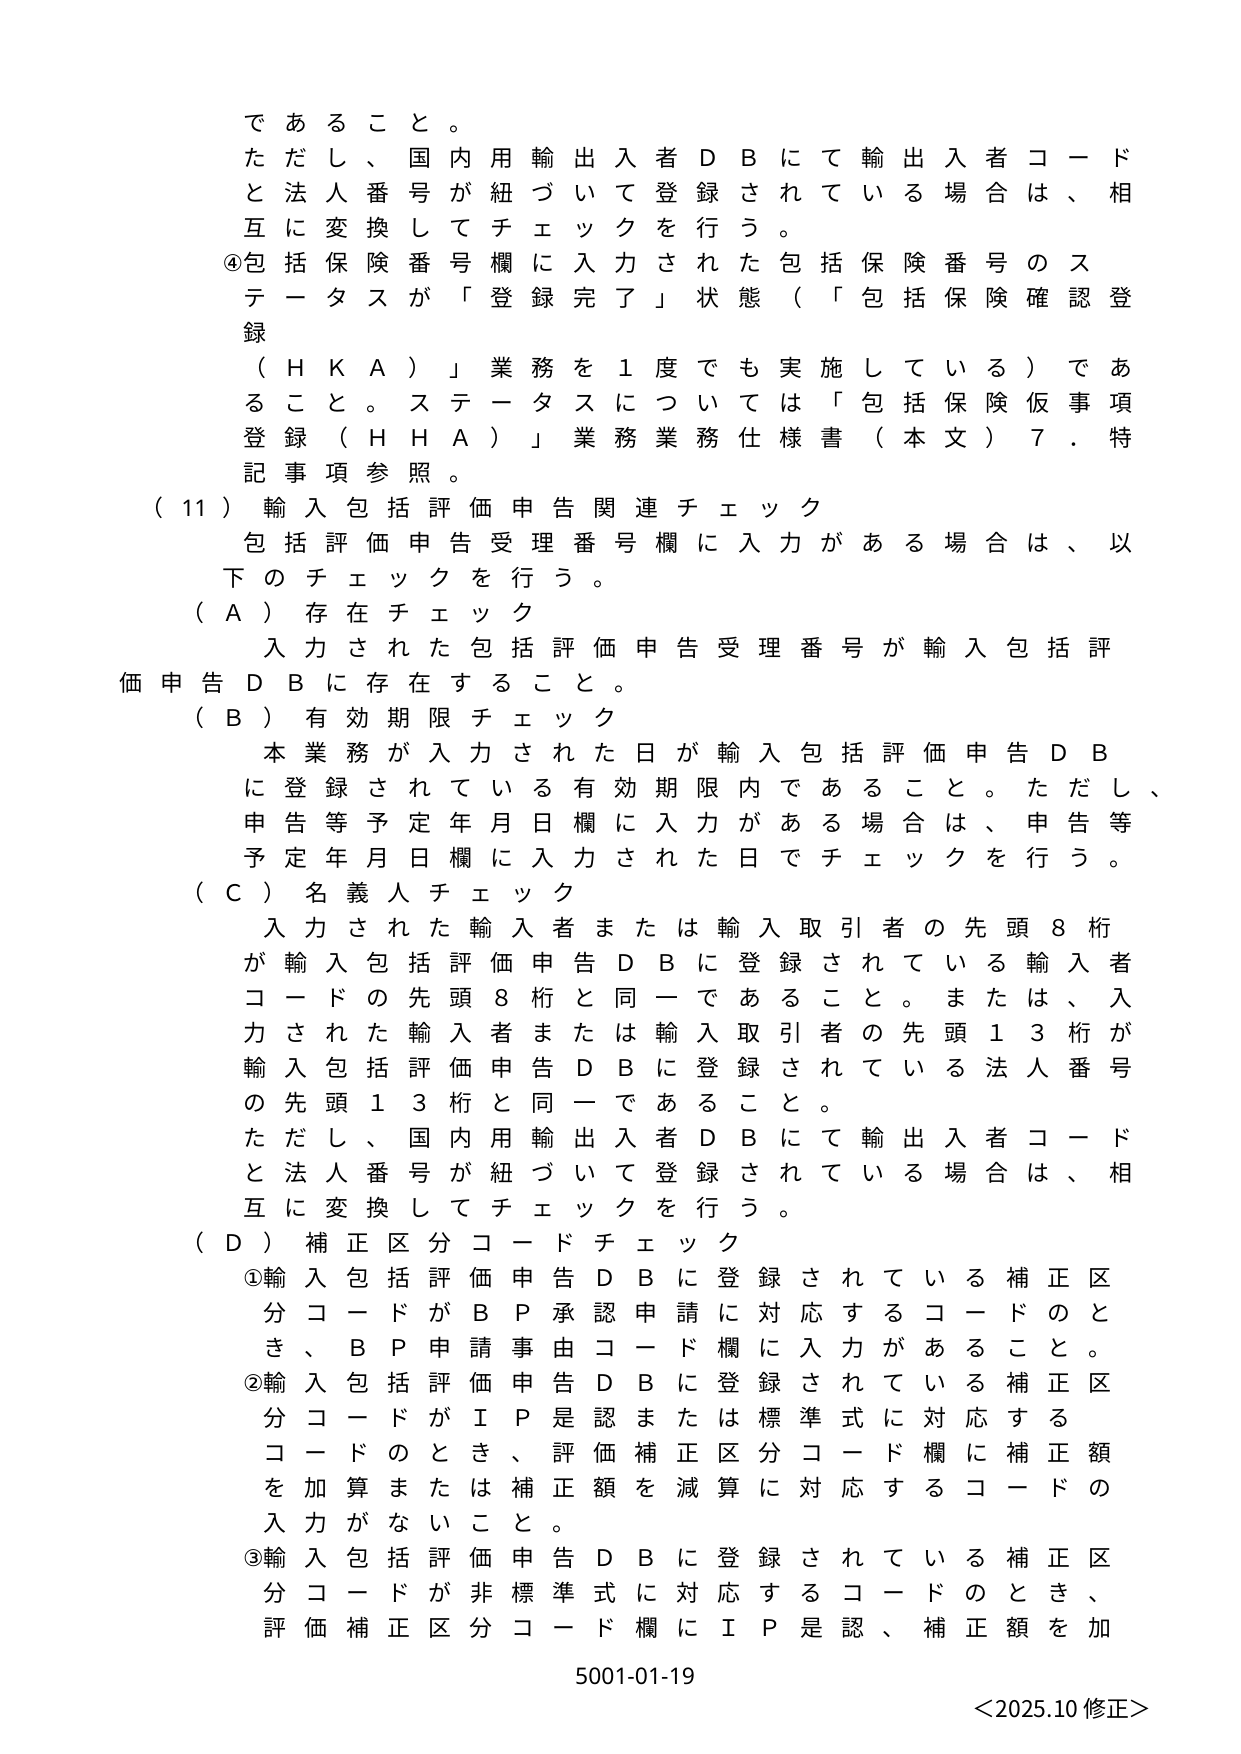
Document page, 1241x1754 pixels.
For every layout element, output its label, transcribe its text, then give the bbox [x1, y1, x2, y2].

text 包括評価申告受理番号欄に入力がある場合は、以下のチェックを行う。 [202, 524, 1150, 594]
text （Ｃ）名義人チェック [119, 874, 1150, 909]
text （Ｂ）有効期限チェック [119, 699, 1150, 734]
text ①輸入包括評価申告ＤＢに登録されている補正区分コードがＢＰ承認申請に対応するコードのとき、ＢＰ申請事由コード欄に入力があること。 [223, 1259, 1150, 1364]
text （Ｄ）補正区分コードチェック [119, 1224, 1150, 1259]
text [223, 1539, 1150, 1644]
text 本業務が入力された日が輸入包括評価申告ＤＢに登録されている有効期限内であること。ただし、申告等予定年月日欄に入力がある場合は、申告等予定年月日欄に入力された日でチェックを行う。 [222, 734, 1150, 874]
text （11）輸入包括評価申告関連チェック [119, 489, 1150, 524]
text 入力された輸入者または輸入取引者の先頭８桁が輸入包括評価申告ＤＢに登録されている輸入者コードの先頭８桁と同一であること。または、入力された輸入者または輸入取引者の先頭１３桁が輸入包括評価申告ＤＢに登録されている法人番号の先頭１３桁と同一であること。 ただし、国内用輸出入者ＤＢにて輸出入者コードと法人番号が紐づいて登録されている場合は、相互に変換してチェックを行う。 [222, 909, 1150, 1224]
text ④包括保険番号欄に入力された包括保険番号のステータスが「登録完了」状態（「包括保険確認登録 （ＨＫＡ）」業務を１度でも実施している）であること。ステータスについては「包括保険仮事項登録（ＨＨＡ）」業務業務仕様書（本文）７．特記事項参照。 [202, 244, 1150, 489]
text （Ａ）存在チェック [119, 594, 1150, 629]
text 入力された包括評価申告受理番号が輸入包括評価申告ＤＢに存在すること。 [119, 629, 1150, 699]
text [202, 104, 1150, 244]
text ②輸入包括評価申告ＤＢに登録されている補正区分コードがＩＰ是認または標準式に対応するコードのとき、評価補正区分コード欄に補正額を加算または補正額を減算に対応するコードの入力がないこと。 [223, 1364, 1150, 1539]
